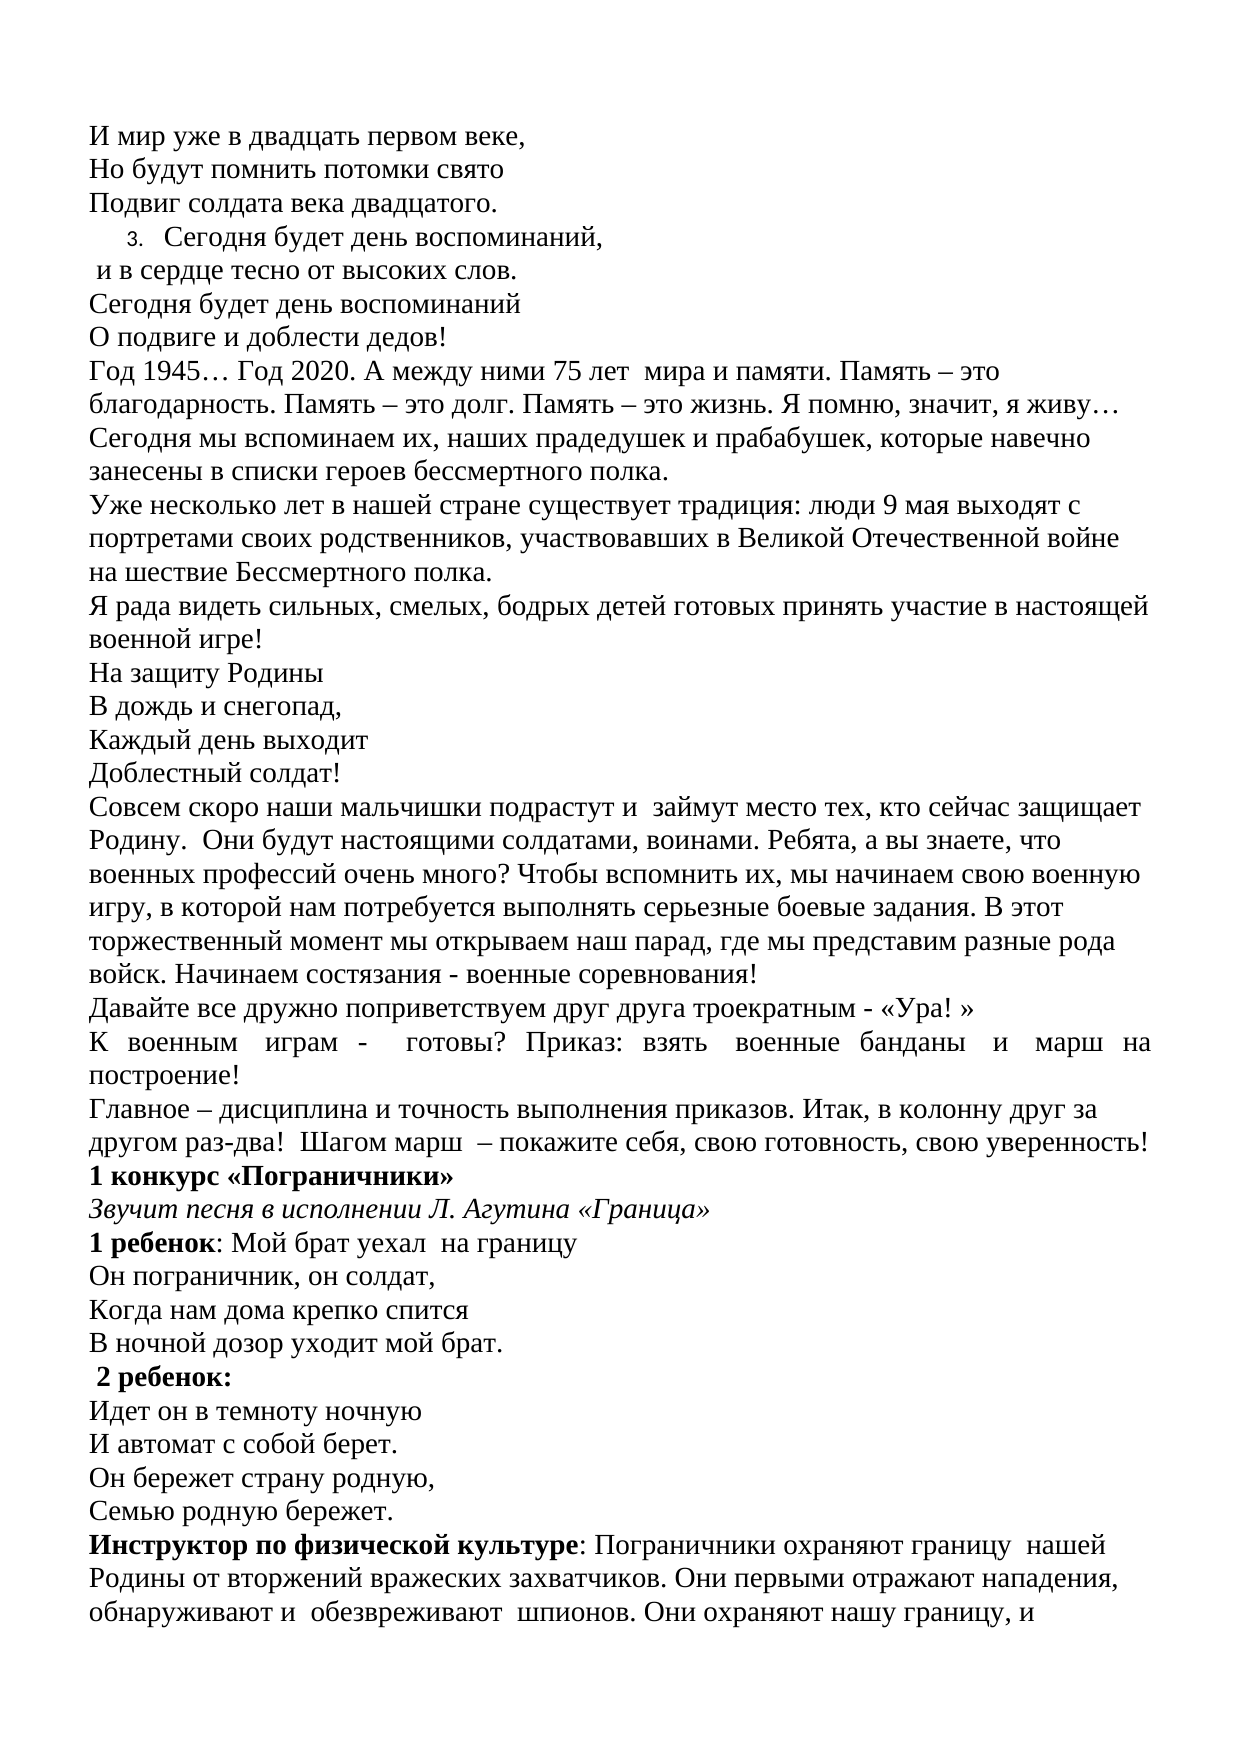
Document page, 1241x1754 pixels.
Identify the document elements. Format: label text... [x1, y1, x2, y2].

text Сегодня будет день воспоминаний [89, 286, 1152, 319]
text Звучит песня в исполнении Л. Агутина «Граница» [89, 1191, 1152, 1225]
text Год 1945… Год 2020. А между ними 75 лет мира и памяти. Память – это благодарность. Память – это долг. Память – это жизнь. Я помню, значит, я живу… [89, 353, 1152, 420]
text Совсем скоро наши мальчишки подрастут и займут место тех, кто сейчас защищает Родину. Они будут настоящими солдатами, воинами. Ребята, а вы знаете, что военных профессий очень много? Чтобы вспомнить их, мы начинаем свою военную игру, в которой нам потребуется выполнять серьезные боевые задания. В этот торжественный момент мы открываем наш парад, где мы представим разные рода войск. Начинаем состязания - военные соревнования! [89, 789, 1152, 990]
text На защиту Родины [89, 655, 1152, 688]
text И автомат с собой берет. [89, 1426, 1152, 1460]
text 1 конкурс «Пограничники» [89, 1158, 1152, 1191]
text И мир уже в двадцать первом веке, [89, 118, 1152, 152]
text В ночной дозор уходит мой брат. [89, 1326, 1152, 1359]
text 1 ребенок: Мой брат уехал на границу [89, 1225, 1152, 1258]
text 2 ребенок: [89, 1359, 1152, 1393]
text Каждый день выходит [89, 722, 1152, 755]
text Доблестный солдат! [89, 755, 1152, 789]
text Давайте все дружно поприветствуем друг друга троекратным - «Ура! » [89, 990, 1152, 1024]
text Но будут помнить потомки свято [89, 152, 1152, 185]
text Он пограничник, он солдат, [89, 1258, 1152, 1292]
text О подвиге и доблести дедов! [89, 319, 1152, 353]
text Когда нам дома крепко спится [89, 1292, 1152, 1326]
text Он бережет страну родную, [89, 1460, 1152, 1493]
list Сегодня будет день воспоминаний, [126, 219, 1152, 252]
text Идет он в темноту ночную [89, 1393, 1152, 1426]
text Уже несколько лет в нашей стране существует традиция: люди 9 мая выходят с портретами своих родственников, участвовавших в Великой Отечественной войне на шествие Бессмертного полка. [89, 487, 1152, 588]
text К военным играм - готовы? Приказ: взять военные банданы и марш на построение! [89, 1024, 1152, 1091]
text Подвиг солдата века двадцатого. [89, 185, 1152, 219]
text Главное – дисциплина и точность выполнения приказов. Итак, в колонну друг за другом раз-два! Шагом марш – покажите себя, свою готовность, свою уверенность! [89, 1091, 1152, 1158]
text Я рада видеть сильных, смелых, бодрых детей готовых принять участие в настоящей военной игре! [89, 588, 1152, 655]
text Сегодня мы вспоминаем их, наших прадедушек и прабабушек, которые навечно занесены в списки героев бессмертного полка. [89, 420, 1152, 487]
text и в сердце тесно от высоких слов. [89, 252, 1152, 286]
text Семью родную бережет. [89, 1493, 1152, 1527]
text В дождь и снегопад, [89, 688, 1152, 722]
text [89, 1527, 1152, 1627]
